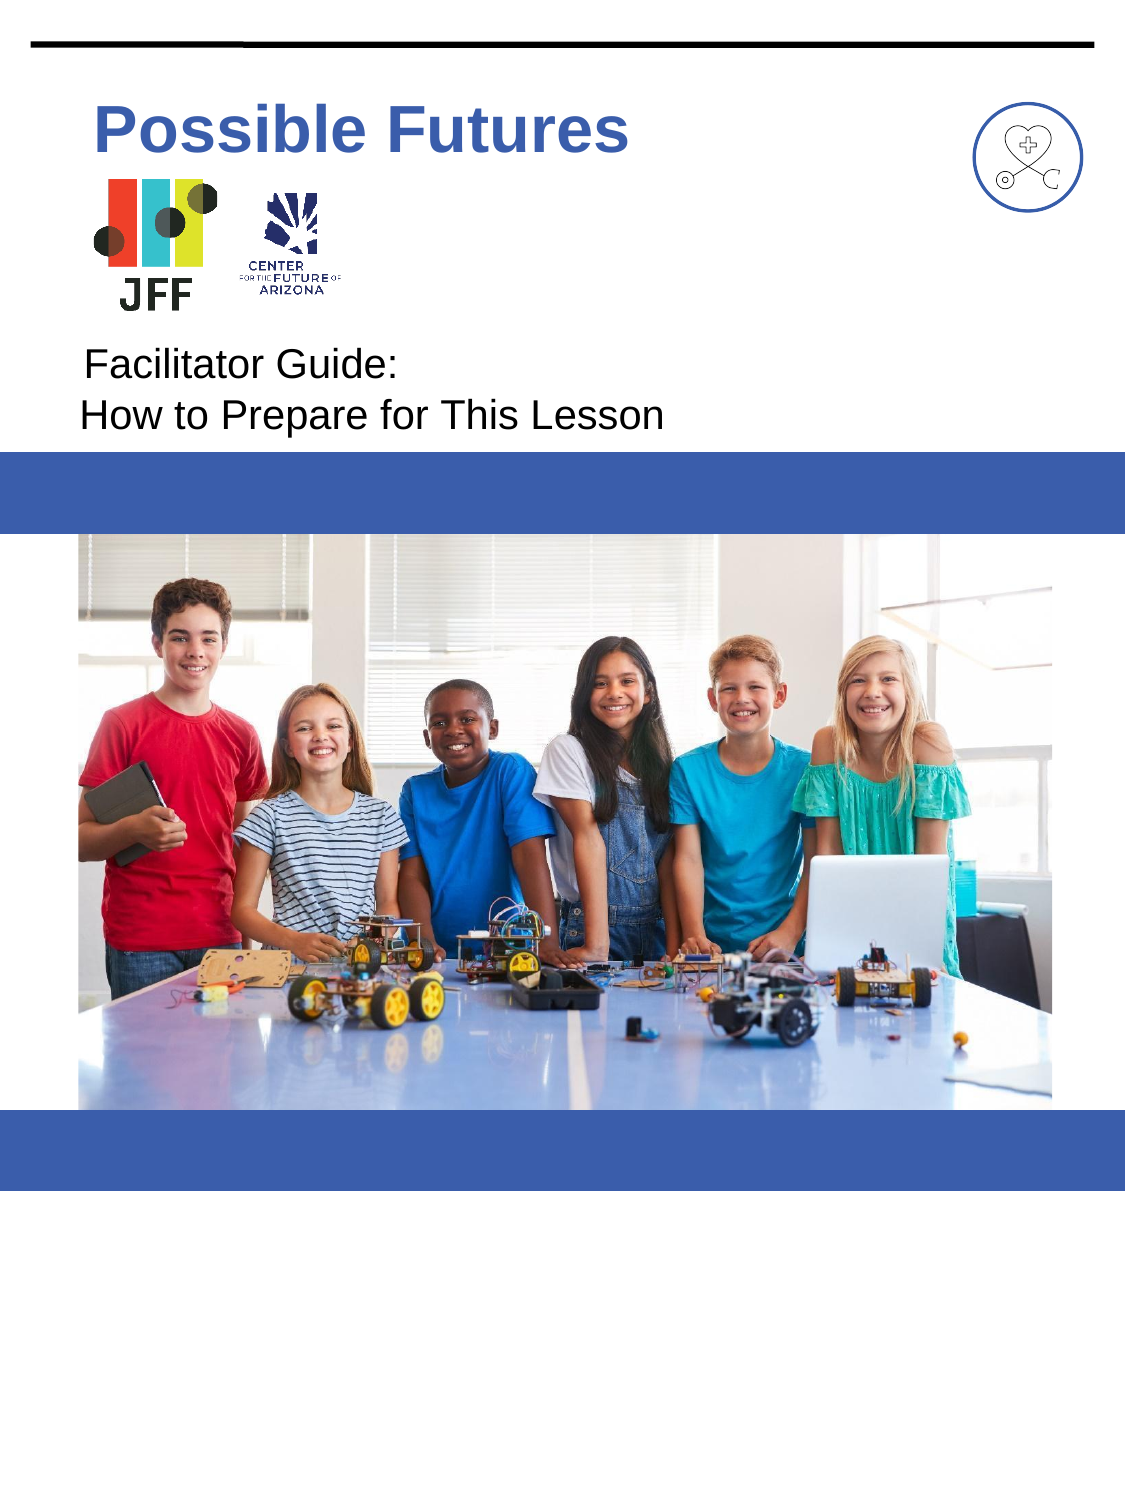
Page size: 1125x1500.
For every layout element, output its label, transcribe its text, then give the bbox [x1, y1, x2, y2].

picture [960, 88, 1094, 222]
picture [78, 534, 1053, 1110]
picture [223, 178, 357, 311]
text Possible Futures [94, 90, 945, 167]
picture [93, 179, 218, 311]
